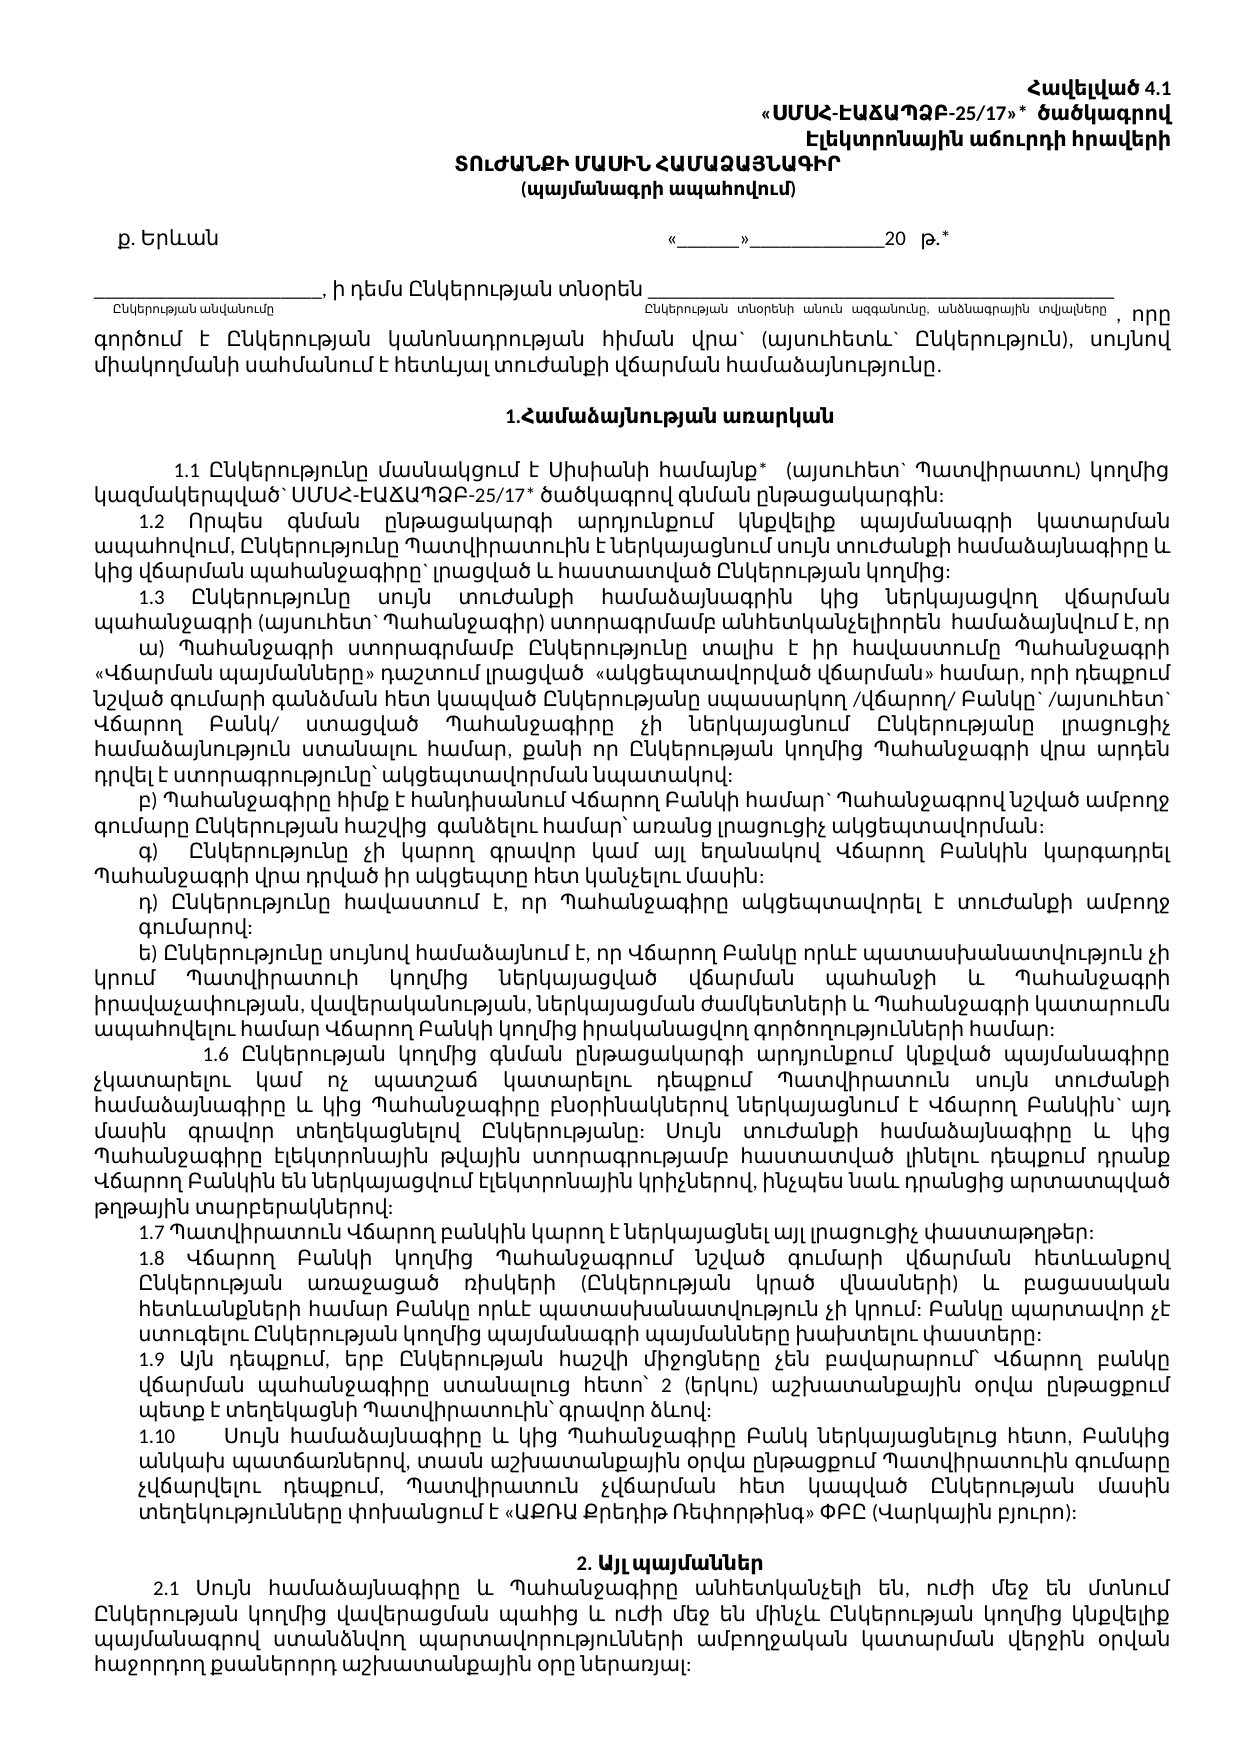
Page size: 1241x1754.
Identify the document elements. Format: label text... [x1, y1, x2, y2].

text ա) Պահանջագրի ստորագրմամբ Ընկերությունը տալիս է իր հավաստումը Պահանջագրի «Վճարման պայմանները» դաշտում լրացված «ակցեպտավորված վճարման» համար, որի դեպքում նշված գումարի գանձման հետ կապված Ընկերությանը սպասարկող /վճարող/ Բանկը` /այսուհետ` Վճարող Բանկ/ ստացված Պահանջագիրը չի ներկայացնում Ընկերությանը լրացուցիչ համաձայնություն ստանալու համար, քանի որ Ընկերության կողմից Պահանջագրի վրա արդեն դրվել է ստորագրությունը՝ ակցեպտավորման նպատակով: [94, 635, 1171, 787]
text Հավելված 4.1 [94, 75, 1171, 100]
text «ՍՄՍՀ-ԷԱՃԱՊՁԲ-25/17»* ծածկագրով [94, 100, 1171, 126]
text Էլեկտրոնային աճուրդի հրավերի [94, 126, 1171, 151]
text Ընկերության անվանումը Ընկերության տնօրենի անուն ազգանունը, անձնագրային տվյալները , որը գործում է Ընկերության կանոնադրության հիման վրա` (այսուհետև` Ընկերություն), սույնով միակողմանի սահմանում է հետևյալ տուժանքի վճարման համաձայնությունը. [94, 301, 1171, 377]
text 1.Համաձայնության առարկան [169, 403, 1171, 428]
text 1.2 Որպես գնման ընթացակարգի արդյունքում կնքվելիք պայմանագրի կատարման ապահովում, Ընկերությունը Պատվիրատուին է ներկայացնում սույն տուժանքի համաձայնագիրը և կից վճարման պահանջագիրը` լրացված և հաստատված Ընկերության կողմից: [94, 508, 1171, 584]
text 1.9 Այն դեպքում, երբ Ընկերության հաշվի միջոցները չեն բավարարում՝ Վճարող բանկը վճարման պահանջագիրը ստանալուց հետո՝ 2 (երկու) աշխատանքային օրվա ընթացքում պետք է տեղեկացնի Պատվիրատուին՝ գրավոր ձևով: [138, 1347, 1171, 1423]
text գ) Ընկերությունը չի կարող գրավոր կամ այլ եղանակով Վճարող Բանկին կարգադրել Պահանջագրի վրա դրված իր ակցեպտը հետ կանչելու մասին: [94, 838, 1171, 889]
text ե) Ընկերությունը սույնով համաձայնում է, որ Վճարող Բանկը որևէ պատասխանատվություն չի կրում Պատվիրատուի կողմից ներկայացված վճարման պահանջի և Պահանջագրի իրավաչափության, վավերականության, ներկայացման ժամկետների և Պահանջագրի կատարումն ապահովելու համար Վճարող Բանկի կողմից իրականացվող գործողությունների համար: [94, 940, 1171, 1042]
text 1.7 Պատվիրատուն Վճարող բանկին կարող է ներկայացնել այլ լրացուցիչ փաստաթղթեր: [138, 1219, 1171, 1245]
text (պայմանագրի ապահովում) [94, 177, 1171, 199]
text ______________________, ի դեմս Ընկերության տնօրեն _____________________________________________ [94, 276, 1171, 301]
text 1.6 Ընկերության կողմից գնման ընթացակարգի արդյունքում կնքված պայմանագիրը չկատարելու կամ ոչ պատշաճ կատարելու դեպքում Պատվիրատուն սույն տուժանքի համաձայնագիրը և կից Պահանջագիրը բնօրինակներով ներկայացնում է Վճարող Բանկին` այդ մասին գրավոր տեղեկացնելով Ընկերությանը: Սույն տուժանքի համաձայնագիրը և կից Պահանջագիրը էլեկտրոնային թվային ստորագրությամբ հաստատված լինելու դեպքում դրանք Վճարող Բանկին են ներկայացվում էլեկտրոնային կրիչներով, ինչպես նաև դրանցից արտատպված թղթային տարբերակներով: [94, 1042, 1171, 1219]
text 1.10 Սույն համաձայնագիրը և կից Պահանջագիրը Բանկ ներկայացնելուց հետո, Բանկից անկախ պատճառներով, տասն աշխատանքային օրվա ընթացքում Պատվիրատուին գումարը չվճարվելու դեպքում, Պատվիրատուն չվճարման հետ կապված Ընկերության մասին տեղեկությունները փոխանցում է «ԱՔՌԱ Քրեդիթ Ռեփորթինգ» ՓԲԸ (Վարկային բյուրո): [138, 1423, 1171, 1524]
text ՏՈւԺԱՆՔԻ ՄԱՍԻՆ ՀԱՄԱՁԱՅՆԱԳԻՐ [94, 151, 1171, 177]
text 2.1 Սույն համաձայնագիրը և Պահանջագիրը անհետկանչելի են, ուժի մեջ են մտնում Ընկերության կողմից վավերացման պահից և ուժի մեջ են մինչև Ընկերության կողմից կնքվելիք պայմանագրով ստանձնվող պարտավորությունների ամբողջական կատարման վերջին օրվան հաջորդող քսաներորդ աշխատանքային օրը ներառյալ: [94, 1575, 1171, 1677]
text 1.3 Ընկերությունը սույն տուժանքի համաձայնագրին կից ներկայացվող վճարման պահանջագրի (այսուհետ` Պահանջագիր) ստորագրմամբ անհետկանչելիորեն համաձայնվում է, որ [94, 584, 1171, 635]
text 2. Այլ պայմաններ [169, 1550, 1171, 1575]
text 1.1 Ընկերությունը մասնակցում է Սիսիանի համայնք* (այսուհետ` Պատվիրատու) կողմից կազմակերպված` ՍՄՍՀ-ԷԱՃԱՊՁԲ-25/17* ծածկագրով գնման ընթացակարգին: [94, 457, 1171, 508]
text բ) Պահանջագիրը հիմք է հանդիսանում Վճարող Բանկի համար` Պահանջագրով նշված ամբողջ գումարը Ընկերության հաշվից գանձելու համար՝ առանց լրացուցիչ ակցեպտավորման: [94, 787, 1171, 838]
text 1.8 Վճարող Բանկի կողմից Պահանջագրում նշված գումարի վճարման հետևանքով Ընկերության առաջացած ռիսկերի (Ընկերության կրած վնասների) և բացասական հետևանքների համար Բանկը որևէ պատասխանատվություն չի կրում: Բանկը պարտավոր չէ ստուգելու Ընկերության կողմից պայմանագրի պայմանները խախտելու փաստերը: [138, 1245, 1171, 1347]
text ք. Երևան «______»_____________20 թ.* [94, 225, 1171, 250]
text դ) Ընկերությունը հավաստում է, որ Պահանջագիրը ակցեպտավորել է տուժանքի ամբողջ գումարով: [138, 889, 1171, 940]
